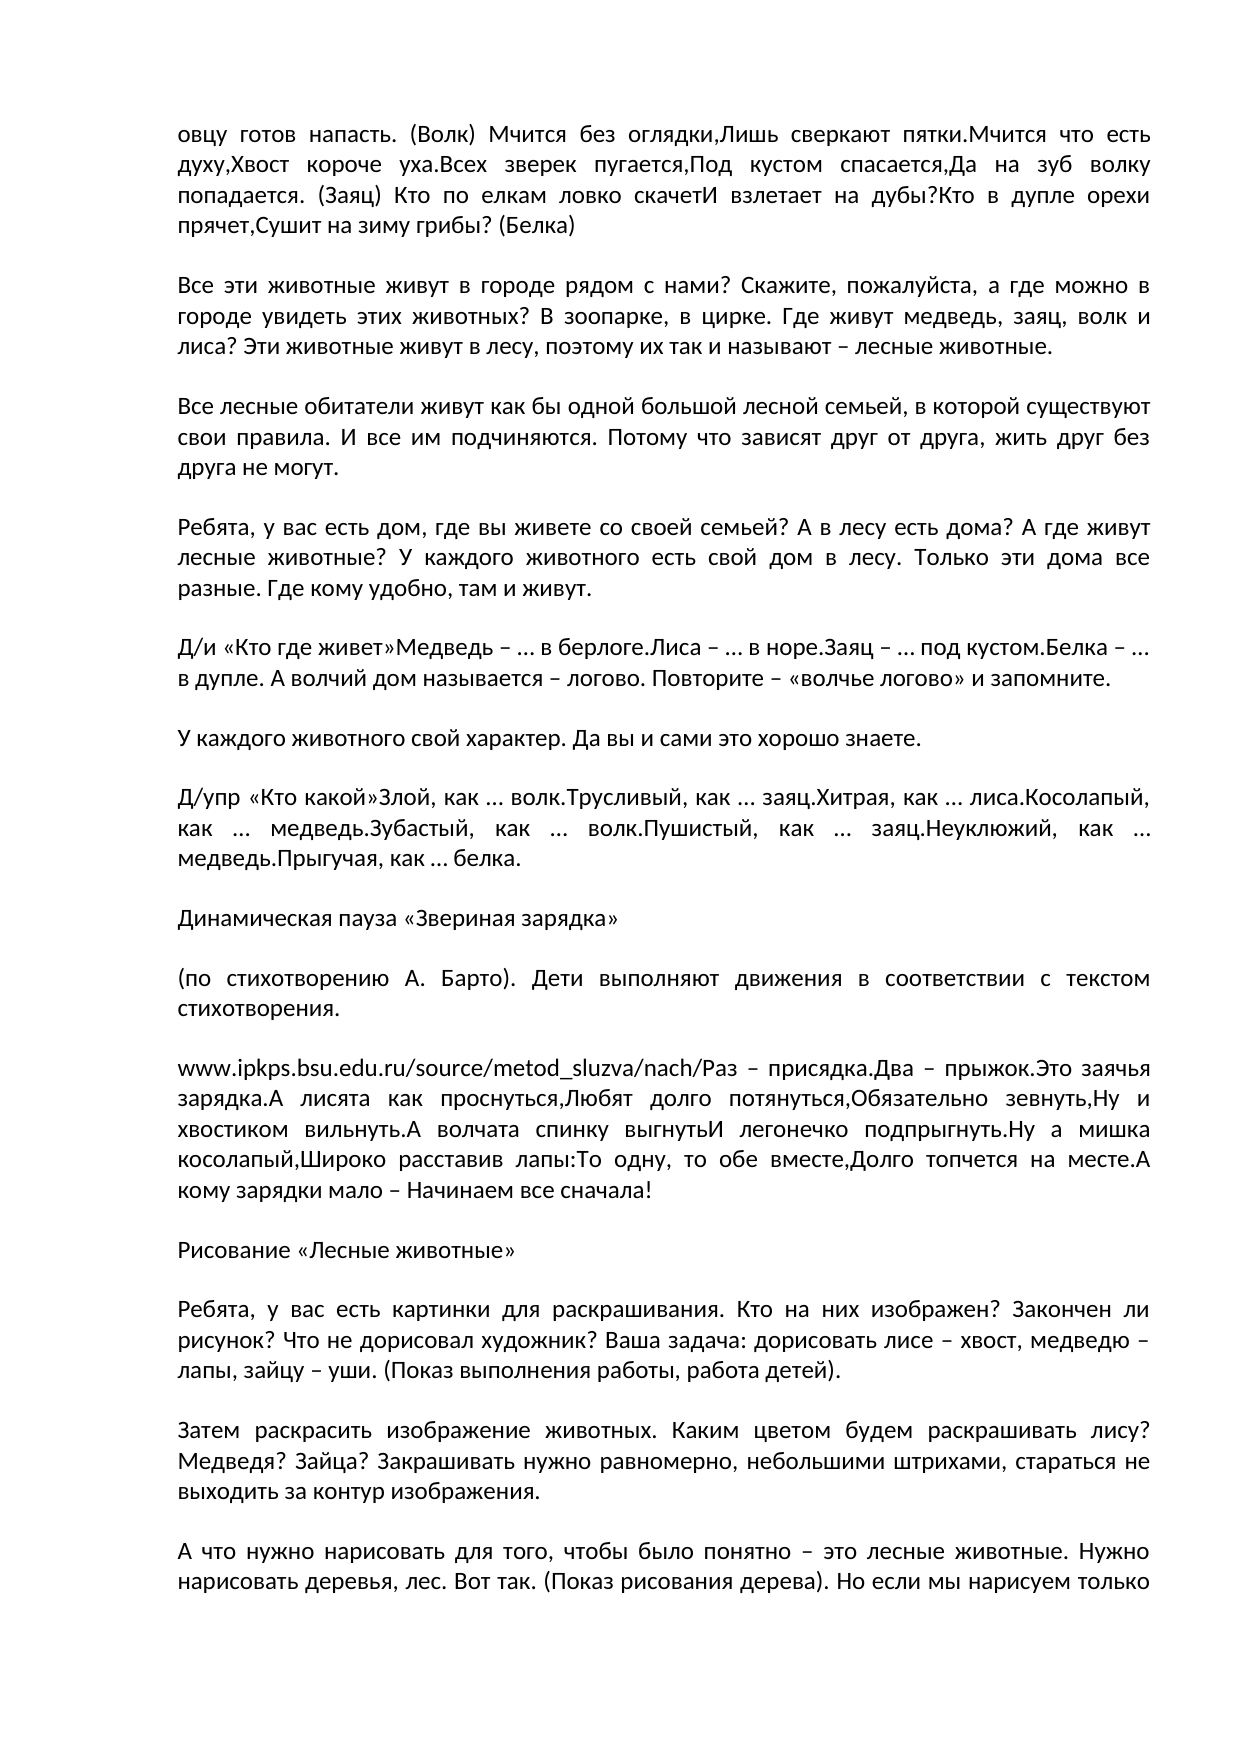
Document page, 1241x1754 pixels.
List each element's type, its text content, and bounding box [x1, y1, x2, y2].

text Д/упр «Кто какой»Злой, как … волк.Трусливый, как … заяц.Хитрая, как … лиса.Косолапый, как … медведь.Зубастый, как … волк.Пушистый, как … заяц.Неуклюжий, как … медведь.Прыгучая, как … белка. [177, 781, 1152, 873]
text Все лесные обитатели живут как бы одной большой лесной семьей, в которой существуют свои правила. И все им подчиняются. Потому что зависят друг от друга, жить друг без друга не могут. [177, 390, 1152, 482]
text Ребята, у вас есть картинки для раскрашивания. Кто на них изображен? Закончен ли рисунок? Что не дорисовал художник? Ваша задача: дорисовать лисе – хвост, медведю – лапы, зайцу – уши. (Показ выполнения работы, работа детей). [177, 1293, 1152, 1385]
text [177, 118, 1152, 240]
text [177, 1535, 1152, 1596]
text Все эти животные живут в городе рядом с нами? Скажите, пожалуйста, а где можно в городе увидеть этих животных? В зоопарке, в цирке. Где живут медведь, заяц, волк и лиса? Эти животные живут в лесу, поэтому их так и называют – лесные животные. [177, 269, 1152, 361]
text Затем раскрасить изображение животных. Каким цветом будем раскрашивать лису? Медведя? Зайца? Закрашивать нужно равномерно, небольшими штрихами, стараться не выходить за контур изображения. [177, 1414, 1152, 1506]
text Динамическая пауза «Звериная зарядка» [177, 902, 1152, 933]
text Рисование «Лесные животные» [177, 1234, 1152, 1264]
text www.ipkps.bsu.edu.ru/source/metod_sluzva/nach/Раз – присядка.Два – прыжок.Это заячья зарядка.А лисята как проснуться,Любят долго потянуться,Обязательно зевнуть,Ну и хвостиком вильнуть.А волчата спинку выгнутьИ легонечко подпрыгнуть.Ну а мишка косолапый,Широко расставив лапы:То одну, то обе вместе,Долго топчется на месте.А кому зарядки мало – Начинаем все сначала! [177, 1052, 1152, 1205]
text (по стихотворению А. Барто). Дети выполняют движения в соответствии с текстом стихотворения. [177, 962, 1152, 1023]
text У каждого животного свой характер. Да вы и сами это хорошо знаете. [177, 722, 1152, 752]
text Ребята, у вас есть дом, где вы живете со своей семьей? А в лесу есть дома? А где живут лесные животные? У каждого животного есть свой дом в лесу. Только эти дома все разные. Где кому удобно, там и живут. [177, 511, 1152, 602]
text Д/и «Кто где живет»Медведь – … в берлоге.Лиса – … в норе.Заяц – … под кустом.Белка – … в дупле. А волчий дом называется – логово. Повторите – «волчье логово» и запомните. [177, 632, 1152, 693]
